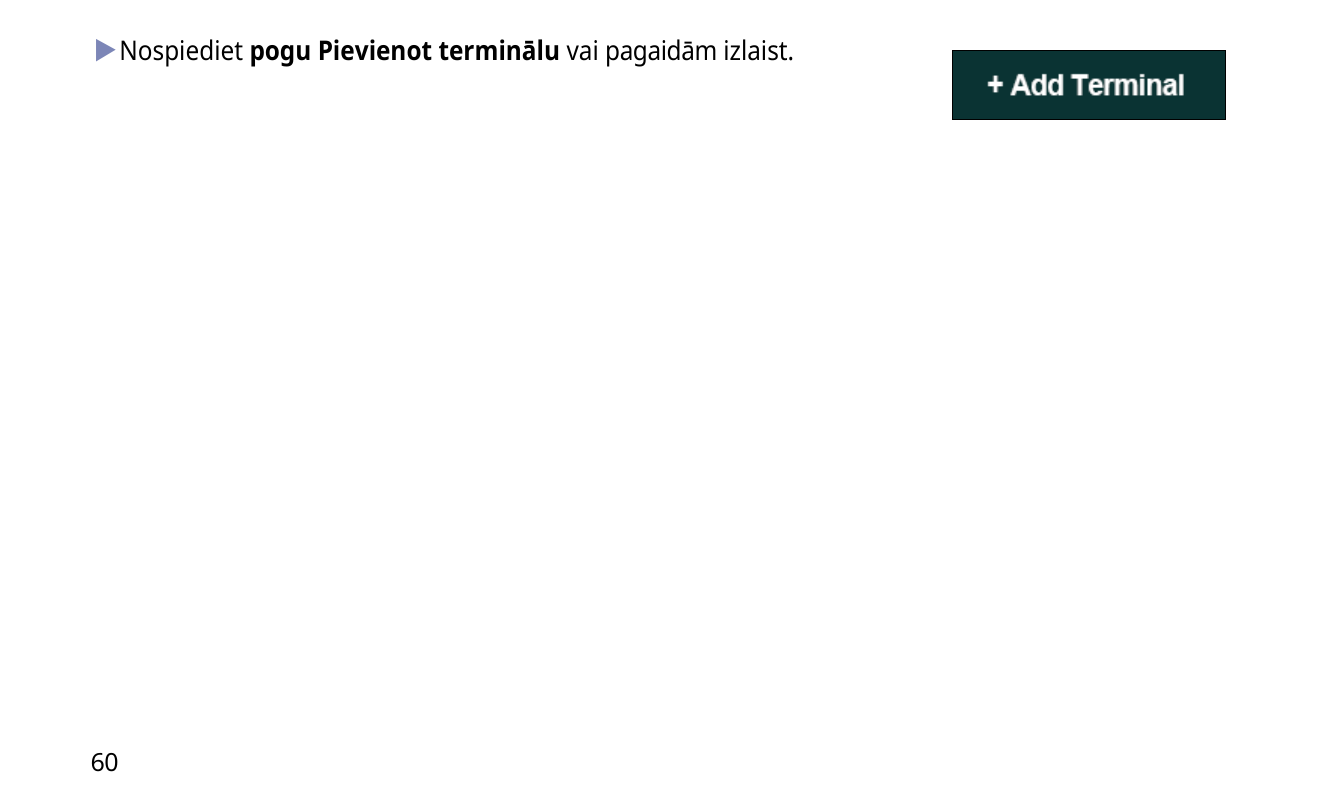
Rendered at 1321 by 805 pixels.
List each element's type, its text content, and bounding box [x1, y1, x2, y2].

picture [953, 68, 1225, 119]
list Nospiediet pogu Pievienot terminālu vai pagaidām izlaist. [93, 31, 1258, 68]
